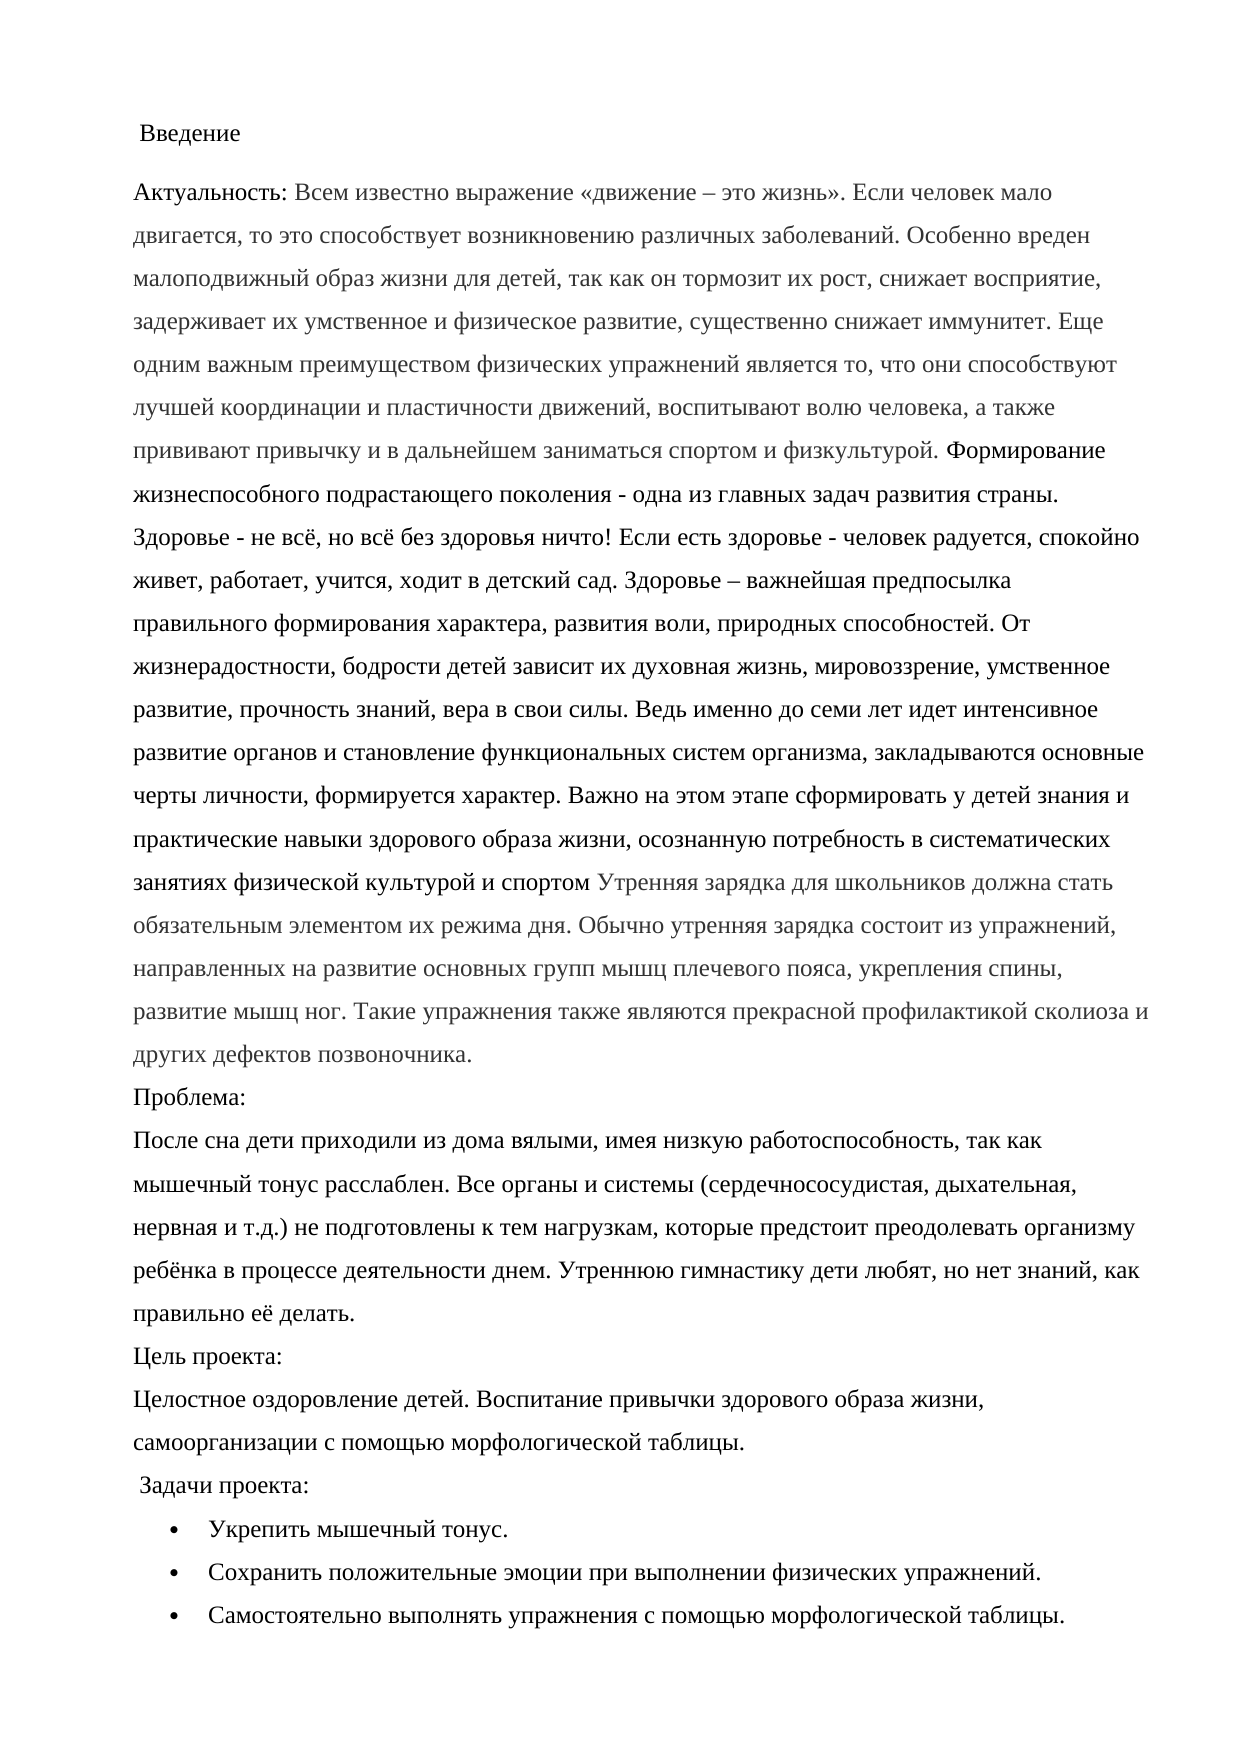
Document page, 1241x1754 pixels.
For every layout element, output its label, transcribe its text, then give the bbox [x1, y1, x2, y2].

list Сохранить положительные эмоции при выполнении физических упражнений. [170, 1557, 1152, 1586]
text Проблема: [133, 1082, 1152, 1111]
text Целостное оздоровление детей. Воспитание привычки здорового образа жизни, самоорганизации с помощью морфологической таблицы. [133, 1384, 1152, 1456]
list Укрепить мышечный тонус. [170, 1514, 1152, 1542]
text Цель проекта: [133, 1341, 1152, 1370]
list Самостоятельно выполнять упражнения с помощью морфологической таблицы. [170, 1600, 1152, 1629]
text Задачи проекта: [133, 1471, 1152, 1499]
text Введение [133, 118, 1152, 147]
text Актуальность: Всем известно выражение «движение – это жизнь». Если человек мало двигается, то это способствует возникновению различных заболеваний. Особенно вреден малоподвижный образ жизни для детей, так как он тормозит их рост, снижает восприятие, задерживает их умственное и физическое развитие, существенно снижает иммунитет. Еще одним важным преимуществом физических упражнений является то, что они способствуют лучшей координации и пластичности движений, воспитывают волю человека, а также прививают привычку и в дальнейшем заниматься спортом и физкультурой. Формирование жизнеспособного подрастающего поколения - одна из главных задач развития страны. Здоровье - не всё, но всё без здоровья ничто! Если есть здоровье - человек радуется, спокойно живет, работает, учится, ходит в детский сад. Здоровье – важнейшая предпосылка правильного формирования характера, развития воли, природных способностей. От жизнерадостности, бодрости детей зависит их духовная жизнь, мировоззрение, умственное развитие, прочность знаний, вера в свои силы. Ведь именно до семи лет идет интенсивное развитие органов и становление функциональных систем организма, закладываются основные черты личности, формируется характер. Важно на этом этапе сформировать у детей знания и практические навыки здорового образа жизни, осознанную потребность в систематических занятиях физической культурой и спортом Утренняя зарядка для школьников должна стать обязательным элементом их режима дня. Обычно утренняя зарядка состоит из упражнений, направленных на развитие основных групп мышц плечевого пояса, укрепления спины, развитие мышц ног. Такие упражнения также являются прекрасной профилактикой сколиоза и других дефектов позвоночника. [133, 177, 1152, 1068]
text После сна дети приходили из дома вялыми, имея низкую работоспособность, так как мышечный тонус расслаблен. Все органы и системы (сердечнососудистая, дыхательная, нервная и т.д.) не подготовлены к тем нагрузкам, которые предстоит преодолевать организму ребёнка в процессе деятельности днем. Утреннюю гимнастику дети любят, но нет знаний, как правильно её делать. [133, 1126, 1152, 1327]
